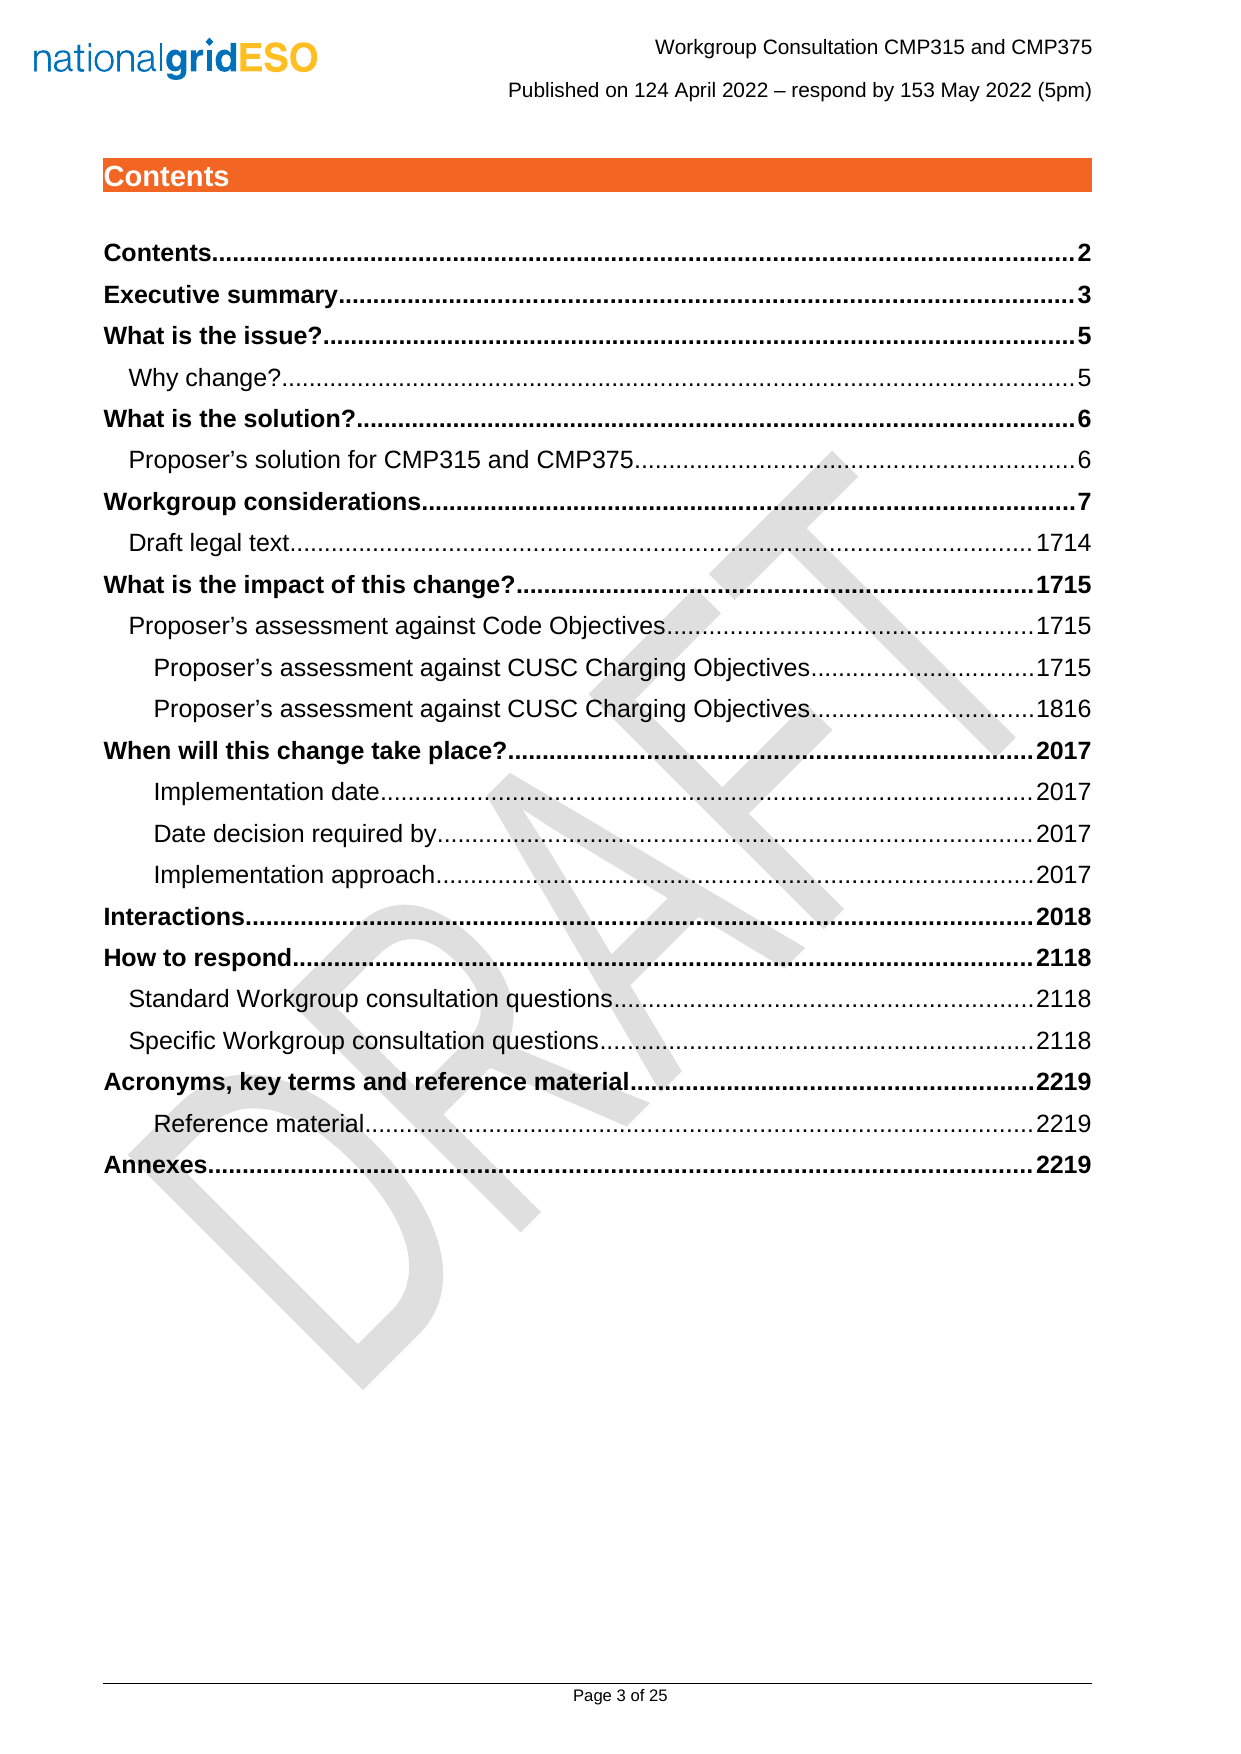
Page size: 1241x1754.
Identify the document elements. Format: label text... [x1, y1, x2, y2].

text When will this change take place? [103, 736, 1092, 764]
text Implementation date [153, 777, 1092, 806]
text Standard Workgroup consultation questions [128, 984, 1092, 1013]
text Specific Workgroup consultation questions [128, 1026, 1092, 1055]
text Annexes [103, 1150, 1092, 1179]
text What is the impact of this change? [103, 570, 1092, 599]
text Proposer’s assessment against Code Objectives [128, 611, 1092, 640]
text Proposer’s solution for CMP315 and CMP375 6 [128, 446, 1092, 474]
text Interactions [103, 902, 1092, 930]
text Workgroup considerations 7 [103, 487, 1092, 516]
text Implementation approach [153, 860, 1092, 889]
text Why change? 5 [128, 363, 1092, 391]
text Proposer’s assessment against CUSC Charging Objectives [153, 694, 1092, 723]
text Executive summary 3 [103, 280, 1092, 308]
text Date decision required by [153, 819, 1092, 847]
text Acronyms, key terms and reference material [103, 1067, 1092, 1096]
text What is the issue? 5 [103, 321, 1092, 350]
text Proposer’s assessment against CUSC Charging Objectives [153, 653, 1092, 682]
text Reference material [153, 1109, 1092, 1138]
text What is the solution? 6 [103, 404, 1092, 433]
text Draft legal text [128, 528, 1092, 557]
text Contents 2 [103, 238, 1092, 267]
subtitle Contents [103, 158, 1092, 192]
text How to respond [103, 943, 1092, 972]
